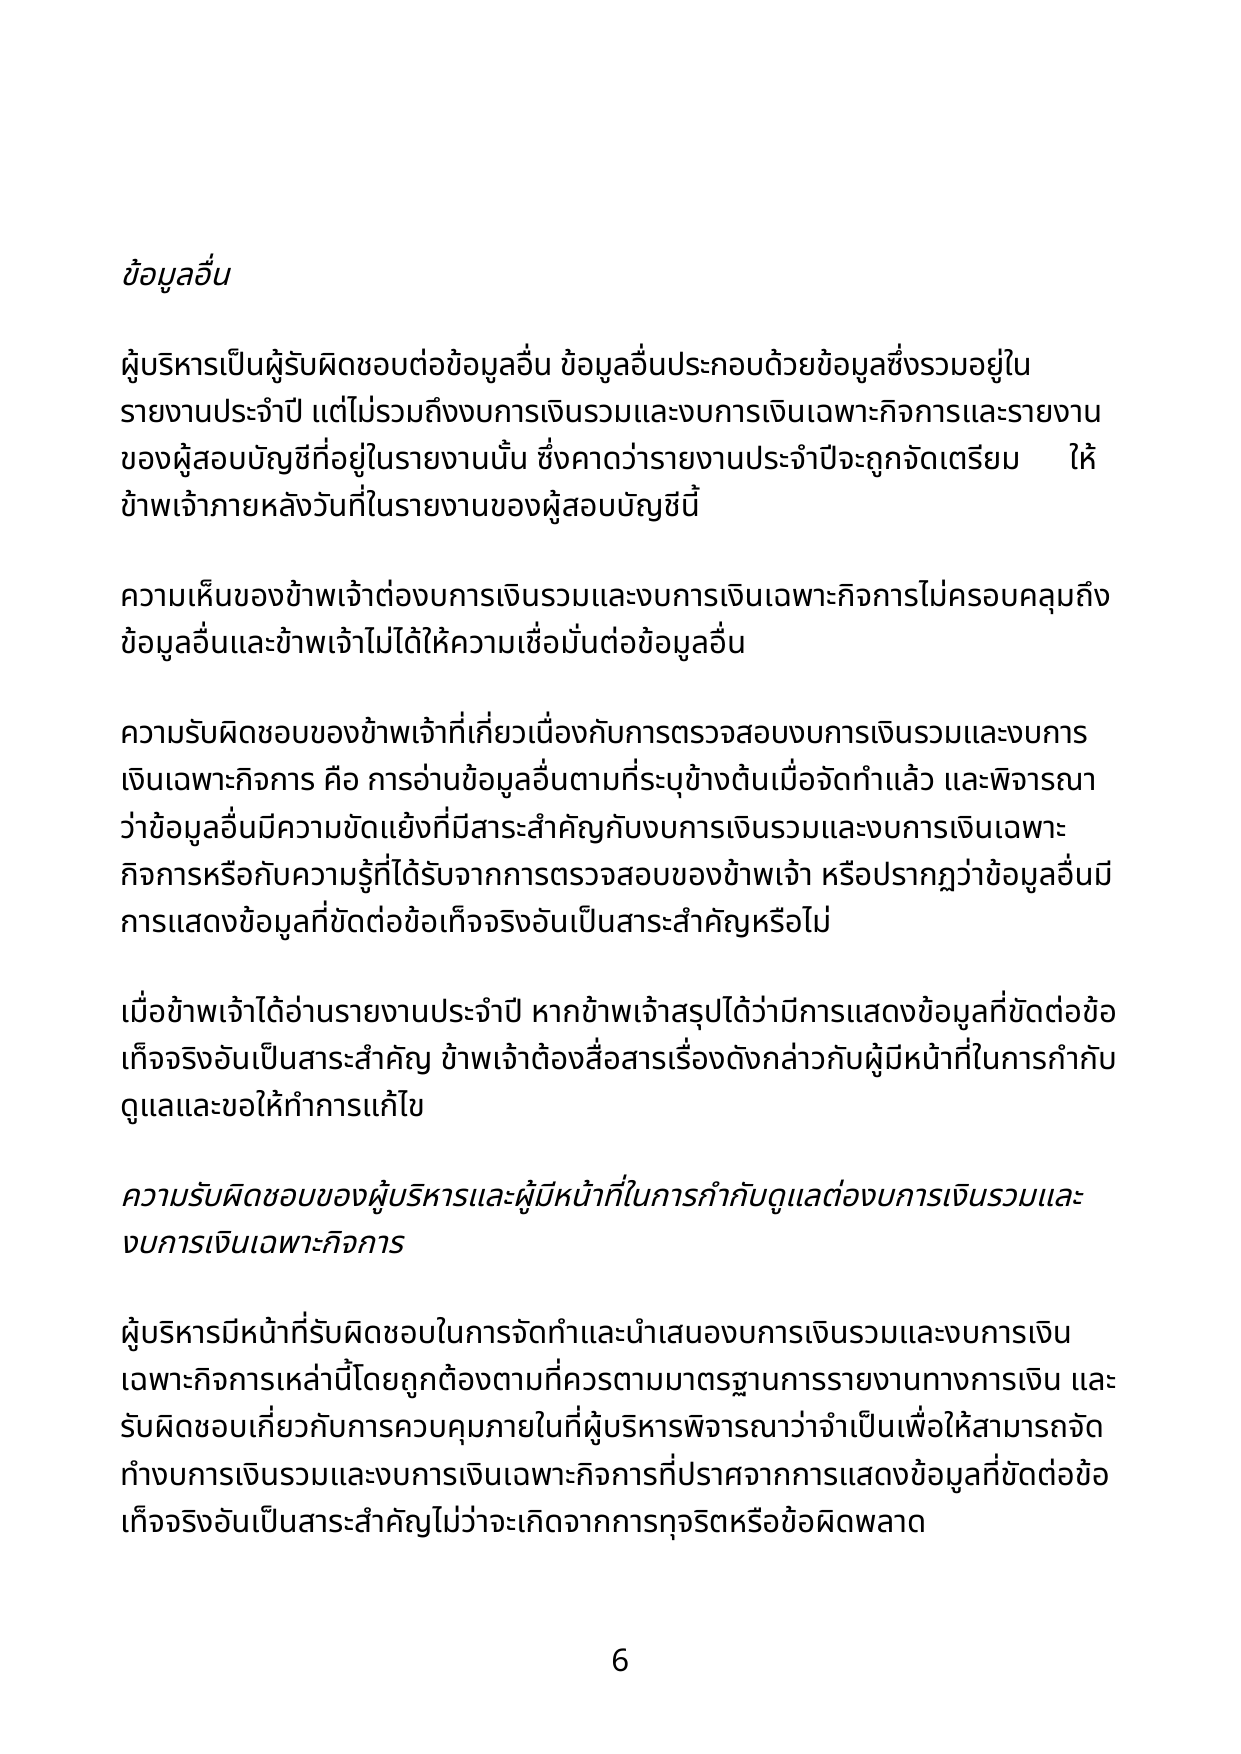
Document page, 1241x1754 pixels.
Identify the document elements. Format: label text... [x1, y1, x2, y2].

text เมื่อข้าพเจ้าได้อ่านรายงานประจำปี หากข้าพเจ้าสรุปได้ว่ามีการแสดงข้อมูลที่ขัดต่อข้อเท็จจริงอันเป็นสาระสำคัญ ข้าพเจ้าต้องสื่อสารเรื่องดังกล่าวกับผู้มีหน้าที่ในการกำกับดูแลและขอให้ทำการแก้ไข [120, 989, 1120, 1131]
text ผู้บริหารเป็นผู้รับผิดชอบต่อข้อมูลอื่น ข้อมูลอื่นประกอบด้วยข้อมูลซึ่งรวมอยู่ในรายงานประจำปี แต่ไม่รวมถึงงบการเงินรวมและงบการเงินเฉพาะกิจการและรายงานของผู้สอบบัญชีที่อยู่ในรายงานนั้น ซึ่งคาดว่ารายงานประจำปีจะถูกจัดเตรียม ให้ข้าพเจ้าภายหลังวันที่ในรายงานของผู้สอบบัญชีนี้ [120, 342, 1120, 531]
text ความรับผิดชอบของข้าพเจ้าที่เกี่ยวเนื่องกับการตรวจสอบงบการเงินรวมและงบการเงินเฉพาะกิจการ คือ การอ่านข้อมูลอื่นตามที่ระบุข้างต้นเมื่อจัดทำแล้ว และพิจารณาว่าข้อมูลอื่นมีความขัดแย้งที่มีสาระสำคัญกับงบการเงินรวมและงบการเงินเฉพาะกิจการหรือกับความรู้ที่ได้รับจากการตรวจสอบของข้าพเจ้า หรือปรากฏว่าข้อมูลอื่นมีการแสดงข้อมูลที่ขัดต่อข้อเท็จจริงอันเป็นสาระสำคัญหรือไม่ [120, 711, 1120, 946]
text ความรับผิดชอบของผู้บริหารและผู้มีหน้าที่ในการกำกับดูแลต่องบการเงินรวมและงบการเงินเฉพาะกิจการ [120, 1173, 1120, 1268]
text ความเห็นของข้าพเจ้าต่องบการเงินรวมและงบการเงินเฉพาะกิจการไม่ครอบคลุมถึงข้อมูลอื่นและข้าพเจ้าไม่ได้ให้ความเชื่อมั่นต่อข้อมูลอื่น [120, 573, 1120, 668]
text ข้อมูลอื่น [120, 252, 1120, 299]
text ผู้บริหารมีหน้าที่รับผิดชอบในการจัดทำและนำเสนองบการเงินรวมและงบการเงินเฉพาะกิจการเหล่านี้โดยถูกต้องตามที่ควรตามมาตรฐานการรายงานทางการเงิน และรับผิดชอบเกี่ยวกับการควบคุมภายในที่ผู้บริหารพิจารณาว่าจำเป็นเพื่อให้สามารถจัดทำงบการเงินรวมและงบการเงินเฉพาะกิจการที่ปราศจากการแสดงข้อมูลที่ขัดต่อข้อเท็จจริงอันเป็นสาระสำคัญไม่ว่าจะเกิดจากการทุจริตหรือข้อผิดพลาด [120, 1310, 1120, 1546]
